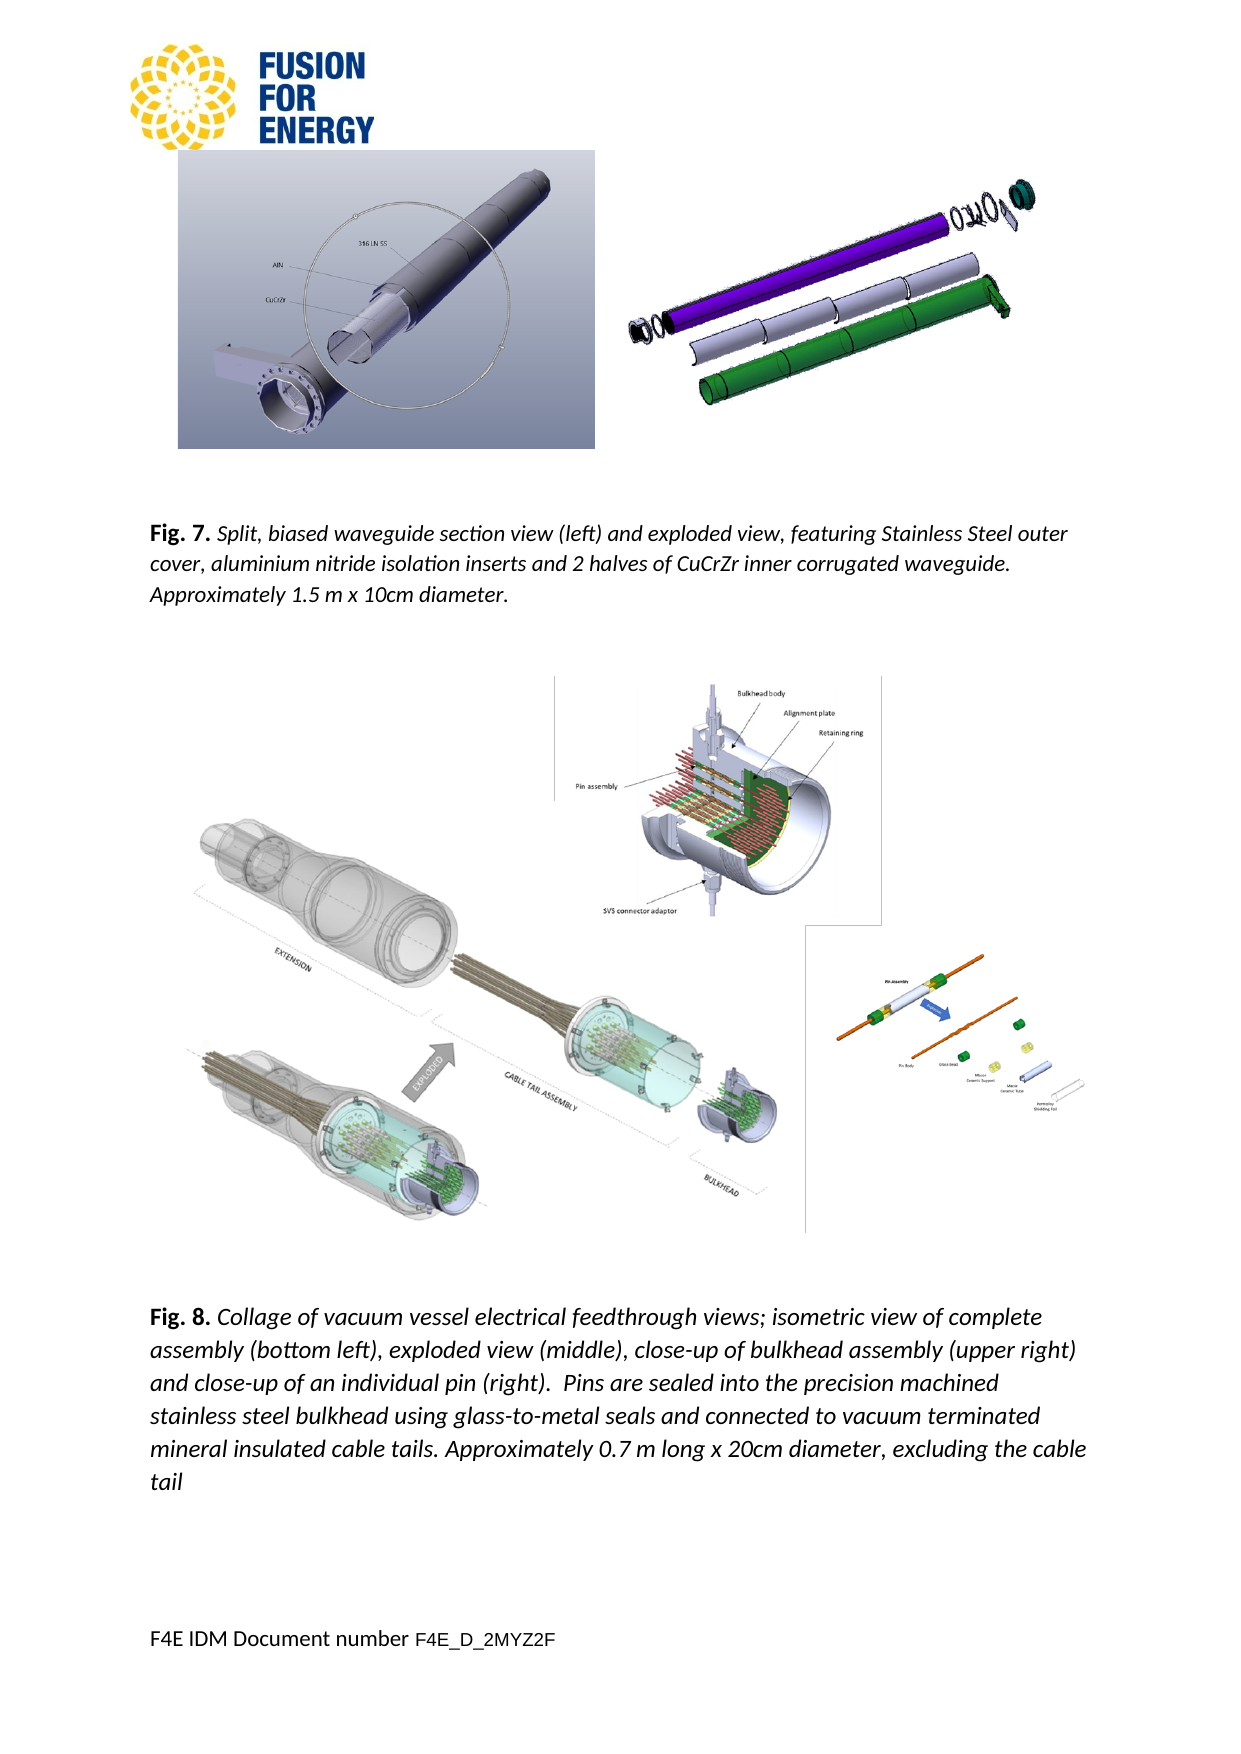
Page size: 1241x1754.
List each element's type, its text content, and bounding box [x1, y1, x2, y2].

picture [150, 676, 1091, 1233]
text Fig. 8. Collage of vacuum vessel electrical feedthrough views; isometric view of complete assembly (bottom left), exploded view (middle), close-up of bulkhead assembly (upper right) and close-up of an individual pin (right). Pins are sealed into the precision machined stainless steel bulkhead using glass-to-metal seals and connected to vacuum terminated mineral insulated cable tails. Approximately 0.7 m long x 20cm diameter, excluding the cable tail [150, 1301, 1090, 1496]
picture [130, 44, 1063, 449]
text Fig. 7. Split, biased waveguide section view (left) and exploded view, featuring Stainless Steel outer cover, aluminium nitride isolation inserts and 2 halves of CuCrZr inner corrugated waveguide. Approximately 1.5 m x 10cm diameter. [150, 517, 1090, 608]
